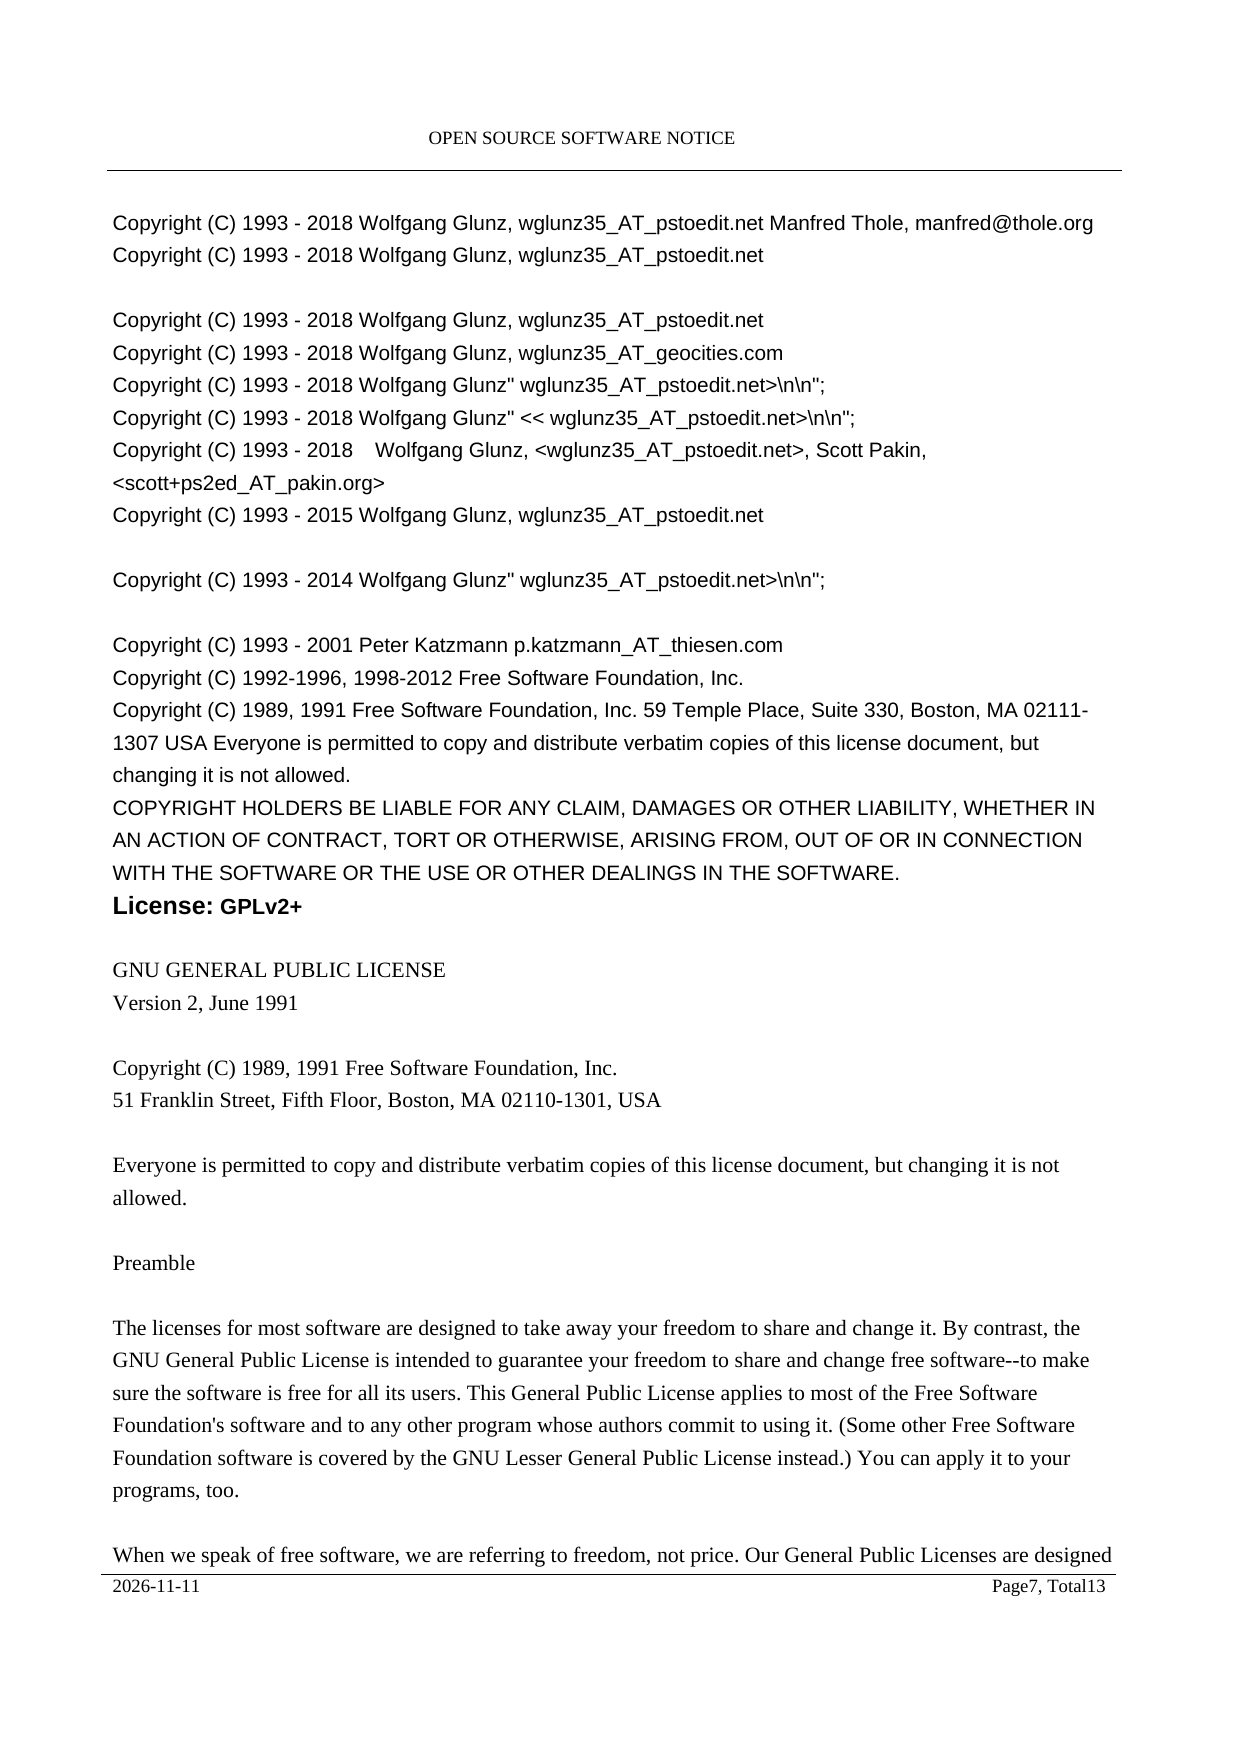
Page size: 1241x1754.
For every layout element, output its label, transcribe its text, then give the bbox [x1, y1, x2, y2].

text Copyright (C) 1993 - 2018 Wolfgang Glunz, wglunz35_AT_pstoedit.net [112, 239, 1128, 304]
text Copyright (C) 1993 - 2001 Peter Katzmann p.katzmann_AT_thiesen.com [112, 629, 1128, 661]
text Copyright (C) 1992-1996, 1998-2012 Free Software Foundation, Inc. [112, 661, 1128, 694]
text Copyright (C) 1989, 1991 Free Software Foundation, Inc. 59 Temple Place, Suite 330, Boston, MA 02111-1307 USA Everyone is permitted to copy and distribute verbatim copies of this license document, but changing it is not allowed. [112, 694, 1128, 791]
text Copyright (C) 1993 - 2018 Wolfgang Glunz" wglunz35_AT_pstoedit.net>\n\n"; [112, 369, 1128, 401]
text Copyright (C) 1993 - 2014 Wolfgang Glunz" wglunz35_AT_pstoedit.net>\n\n"; [112, 564, 1128, 629]
text Copyright (C) 1993 - 2015 Wolfgang Glunz, wglunz35_AT_pstoedit.net [112, 499, 1128, 564]
text Copyright (C) 1993 - 2018 Wolfgang Glunz, wglunz35_AT_geocities.com [112, 336, 1128, 369]
text Copyright (C) 1993 - 2018 Wolfgang Glunz, wglunz35_AT_pstoedit.net [112, 304, 1128, 336]
text Copyright (C) 1993 - 2018 Wolfgang Glunz, <wglunz35_AT_pstoedit.net>, Scott Pakin, <scott+ps2ed_AT_pakin.org> [112, 434, 1128, 499]
text COPYRIGHT HOLDERS BE LIABLE FOR ANY CLAIM, DAMAGES OR OTHER LIABILITY, WHETHER IN AN ACTION OF CONTRACT, TORT OR OTHERWISE, ARISING FROM, OUT OF OR IN CONNECTION WITH THE SOFTWARE OR THE USE OR OTHER DEALINGS IN THE SOFTWARE. [112, 791, 1128, 889]
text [112, 889, 1128, 1571]
text Copyright (C) 1993 - 2018 Wolfgang Glunz" << wglunz35_AT_pstoedit.net>\n\n"; [112, 401, 1128, 434]
text Copyright (C) 1993 - 2018 Wolfgang Glunz, wglunz35_AT_pstoedit.net Manfred Thole, manfred@thole.org [112, 206, 1128, 239]
